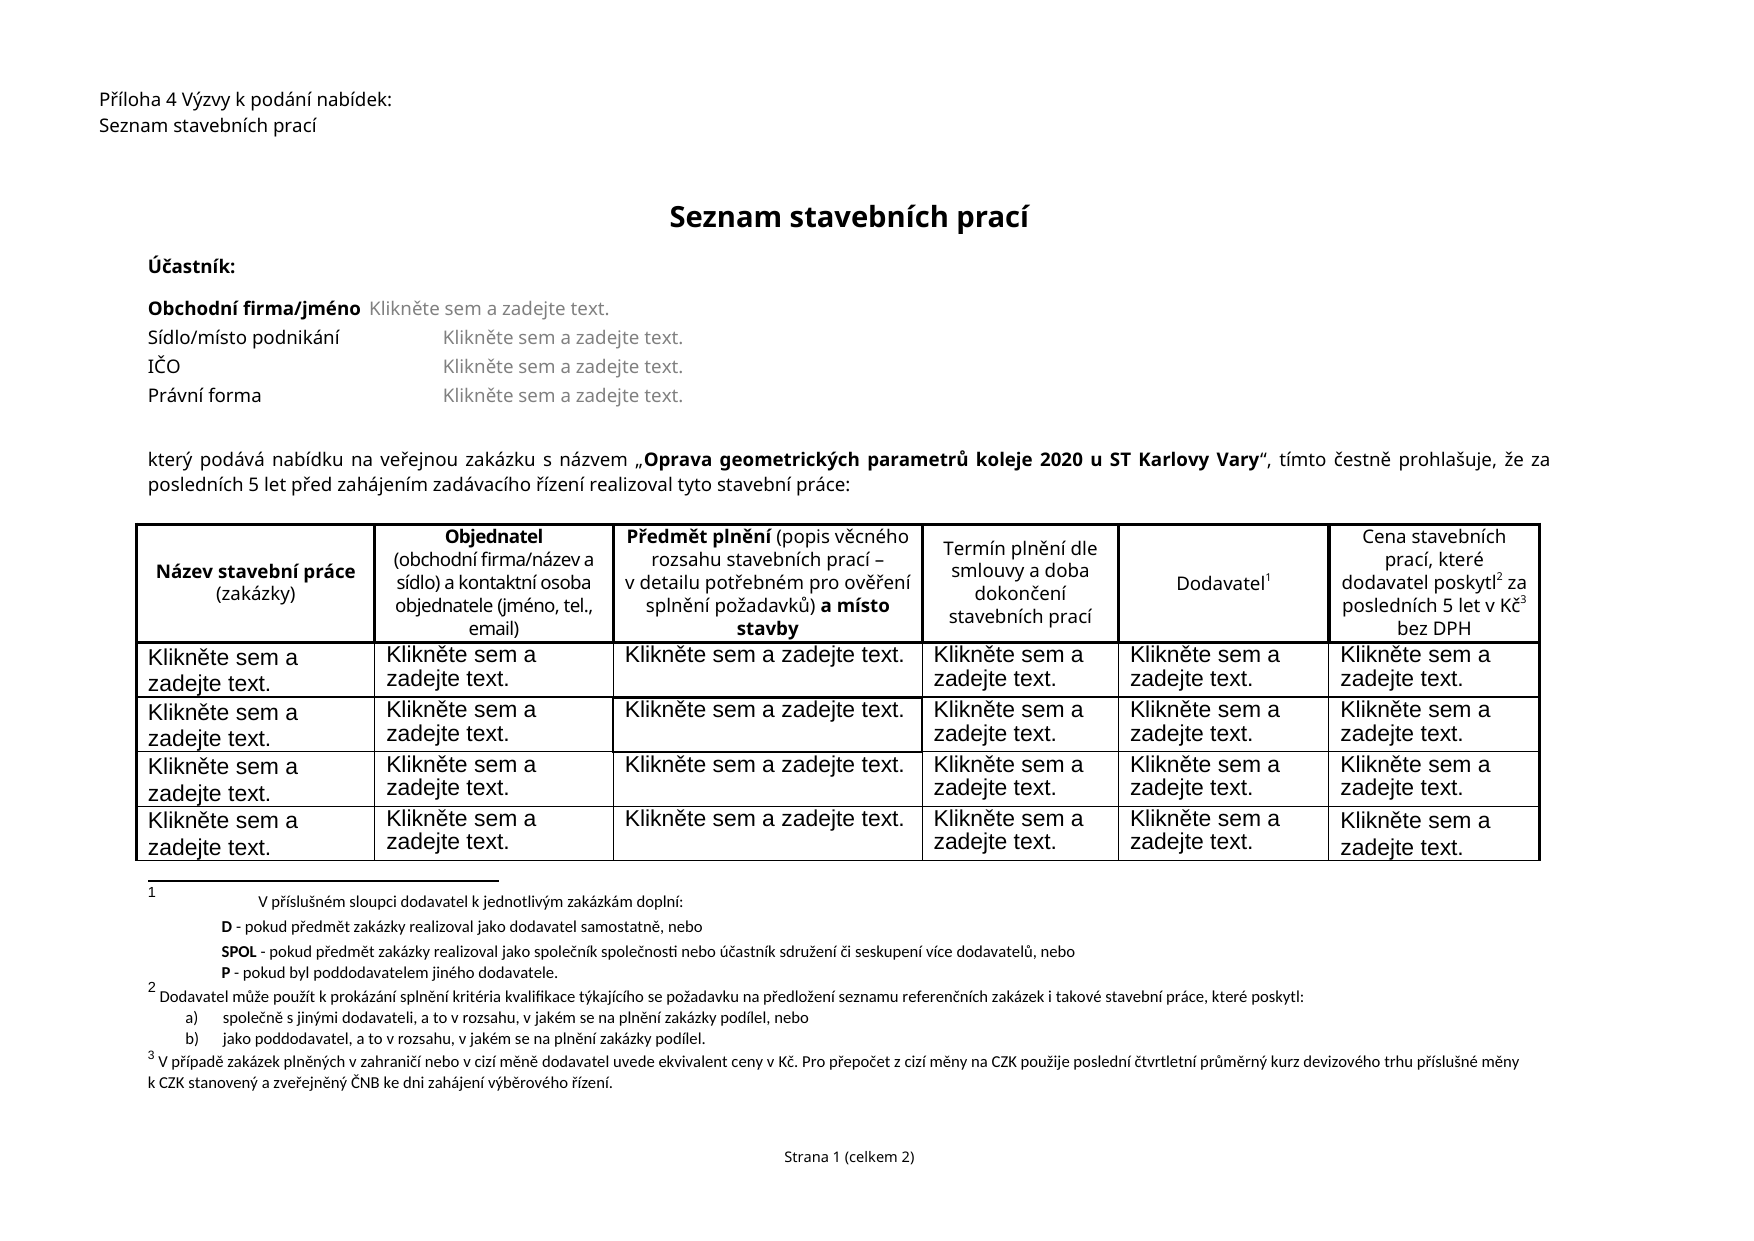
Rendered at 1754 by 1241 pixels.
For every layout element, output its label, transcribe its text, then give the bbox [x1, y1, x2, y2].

text Účastník: [148, 249, 1551, 279]
table_header Předmět plnění (popis věcného rozsahu stavebních prací – v detailu potřebném pro ověření splnění požadavků) a místo stavby [615, 526, 921, 641]
text který podává nabídku na veřejnou zakázku s názvem „Oprava geometrických parametrů koleje 2020 u ST Karlovy Vary“, tímto čestně prohlašuje, že za posledních 5 let před zahájením zadávacího řízení realizoval tyto stavební práce: [148, 446, 1551, 497]
table_header Objednatel (obchodní firma/název a sídlo) a kontaktní osoba objednatele (jméno, tel., email) [376, 526, 612, 641]
table_header Cena stavebních prací, které dodavatel poskytl za posledních 5 let v Kč bez DPH [1331, 526, 1538, 641]
title Seznam stavebních prací [148, 196, 1551, 236]
table_header Termín plnění dle smlouvy a doba dokončení stavebních prací [924, 526, 1117, 641]
table_header Název stavební práce (zakázky) [138, 526, 373, 641]
text IČO [148, 350, 1551, 379]
text Právní forma [148, 379, 1551, 408]
text Obchodní firma/jméno [148, 292, 1551, 321]
text Sídlo/místo podnikání [148, 321, 1551, 350]
table_header Dodavatel [1120, 526, 1327, 641]
